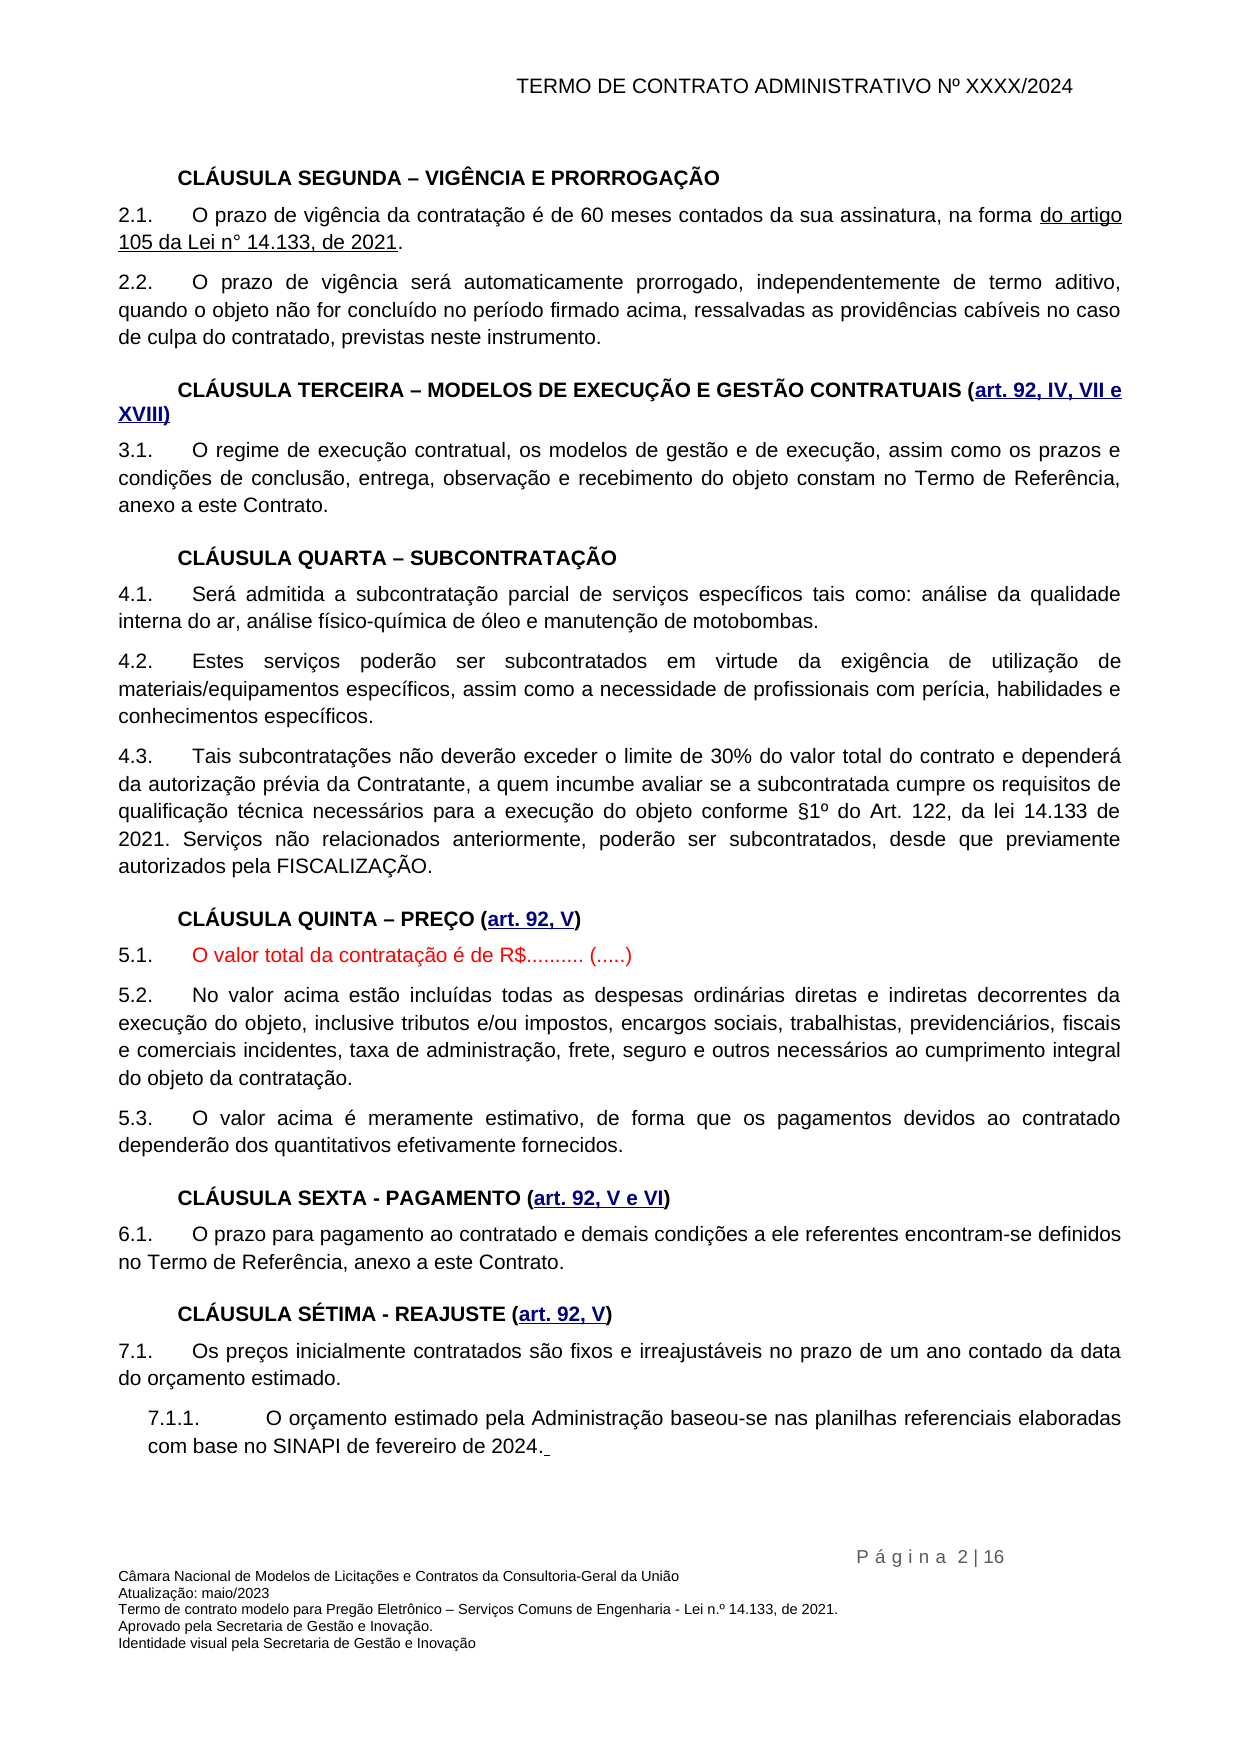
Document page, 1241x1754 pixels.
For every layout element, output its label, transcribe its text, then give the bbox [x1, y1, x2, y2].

text CLÁUSULA SÉTIMA - REAJUSTE (art. 92, V) [118, 1302, 1122, 1326]
text O prazo de vigência será automaticamente prorrogado, independentemente de termo aditivo, quando o objeto não for concluído no período firmado acima, ressalvadas as providências cabíveis no caso de culpa do contratado, previstas neste instrumento. [118, 270, 1122, 349]
text CLÁUSULA QUARTA – SUBCONTRATAÇÃO [118, 545, 1122, 569]
text Os preços inicialmente contratados são fixos e irreajustáveis no prazo de um ano contado da data do orçamento estimado. [118, 1339, 1122, 1390]
text O orçamento estimado pela Administração baseou-se nas planilhas referenciais elaboradas com base no SINAPI de fevereiro de 2024. [148, 1406, 1122, 1458]
text CLÁUSULA SEGUNDA – VIGÊNCIA E PRORROGAÇÃO [118, 166, 1122, 190]
text O prazo de vigência da contratação é de 60 meses contados da sua assinatura, na forma do artigo 105 da Lei n° 14.133, de 2021. [118, 202, 1122, 254]
text No valor acima estão incluídas todas as despesas ordinárias diretas e indiretas decorrentes da execução do objeto, inclusive tributos e/ou impostos, encargos sociais, trabalhistas, previdenciários, fiscais e comerciais incidentes, taxa de administração, frete, seguro e outros necessários ao cumprimento integral do objeto da contratação. [118, 983, 1122, 1090]
text O regime de execução contratual, os modelos de gestão e de execução, assim como os prazos e condições de conclusão, entrega, observação e recebimento do objeto constam no Termo de Referência, anexo a este Contrato. [118, 438, 1122, 517]
text CLÁUSULA TERCEIRA – MODELOS DE EXECUÇÃO E GESTÃO CONTRATUAIS (art. 92, IV, VII e XVIII) [118, 377, 1122, 425]
text O prazo para pagamento ao contratado e demais condições a ele referentes encontram-se definidos no Termo de Referência, anexo a este Contrato. [118, 1222, 1122, 1274]
text O valor total da contratação é de R$.......... (.....) [118, 943, 1122, 967]
text Estes serviços poderão ser subcontratados em virtude da exigência de utilização de materiais/equipamentos específicos, assim como a necessidade de profissionais com perícia, habilidades e conhecimentos específicos. [118, 649, 1122, 728]
text Tais subcontratações não deverão exceder o limite de 30% do valor total do contrato e dependerá da autorização prévia da Contratante, a quem incumbe avaliar se a subcontratada cumpre os requisitos de qualificação técnica necessários para a execução do objeto conforme §1º do Art. 122, da lei 14.133 de 2021. Serviços não relacionados anteriormente, poderão ser subcontratados, desde que previamente autorizados pela FISCALIZAÇÃO. [118, 744, 1122, 878]
text O valor acima é meramente estimativo, de forma que os pagamentos devidos ao contratado dependerão dos quantitativos efetivamente fornecidos. [118, 1106, 1122, 1157]
text Será admitida a subcontratação parcial de serviços específicos tais como: análise da qualidade interna do ar, análise físico-química de óleo e manutenção de motobombas. [118, 582, 1122, 633]
text CLÁUSULA QUINTA – PREÇO (art. 92, V) [118, 907, 1122, 931]
text CLÁUSULA SEXTA - PAGAMENTO (art. 92, V e VI) [118, 1186, 1122, 1210]
